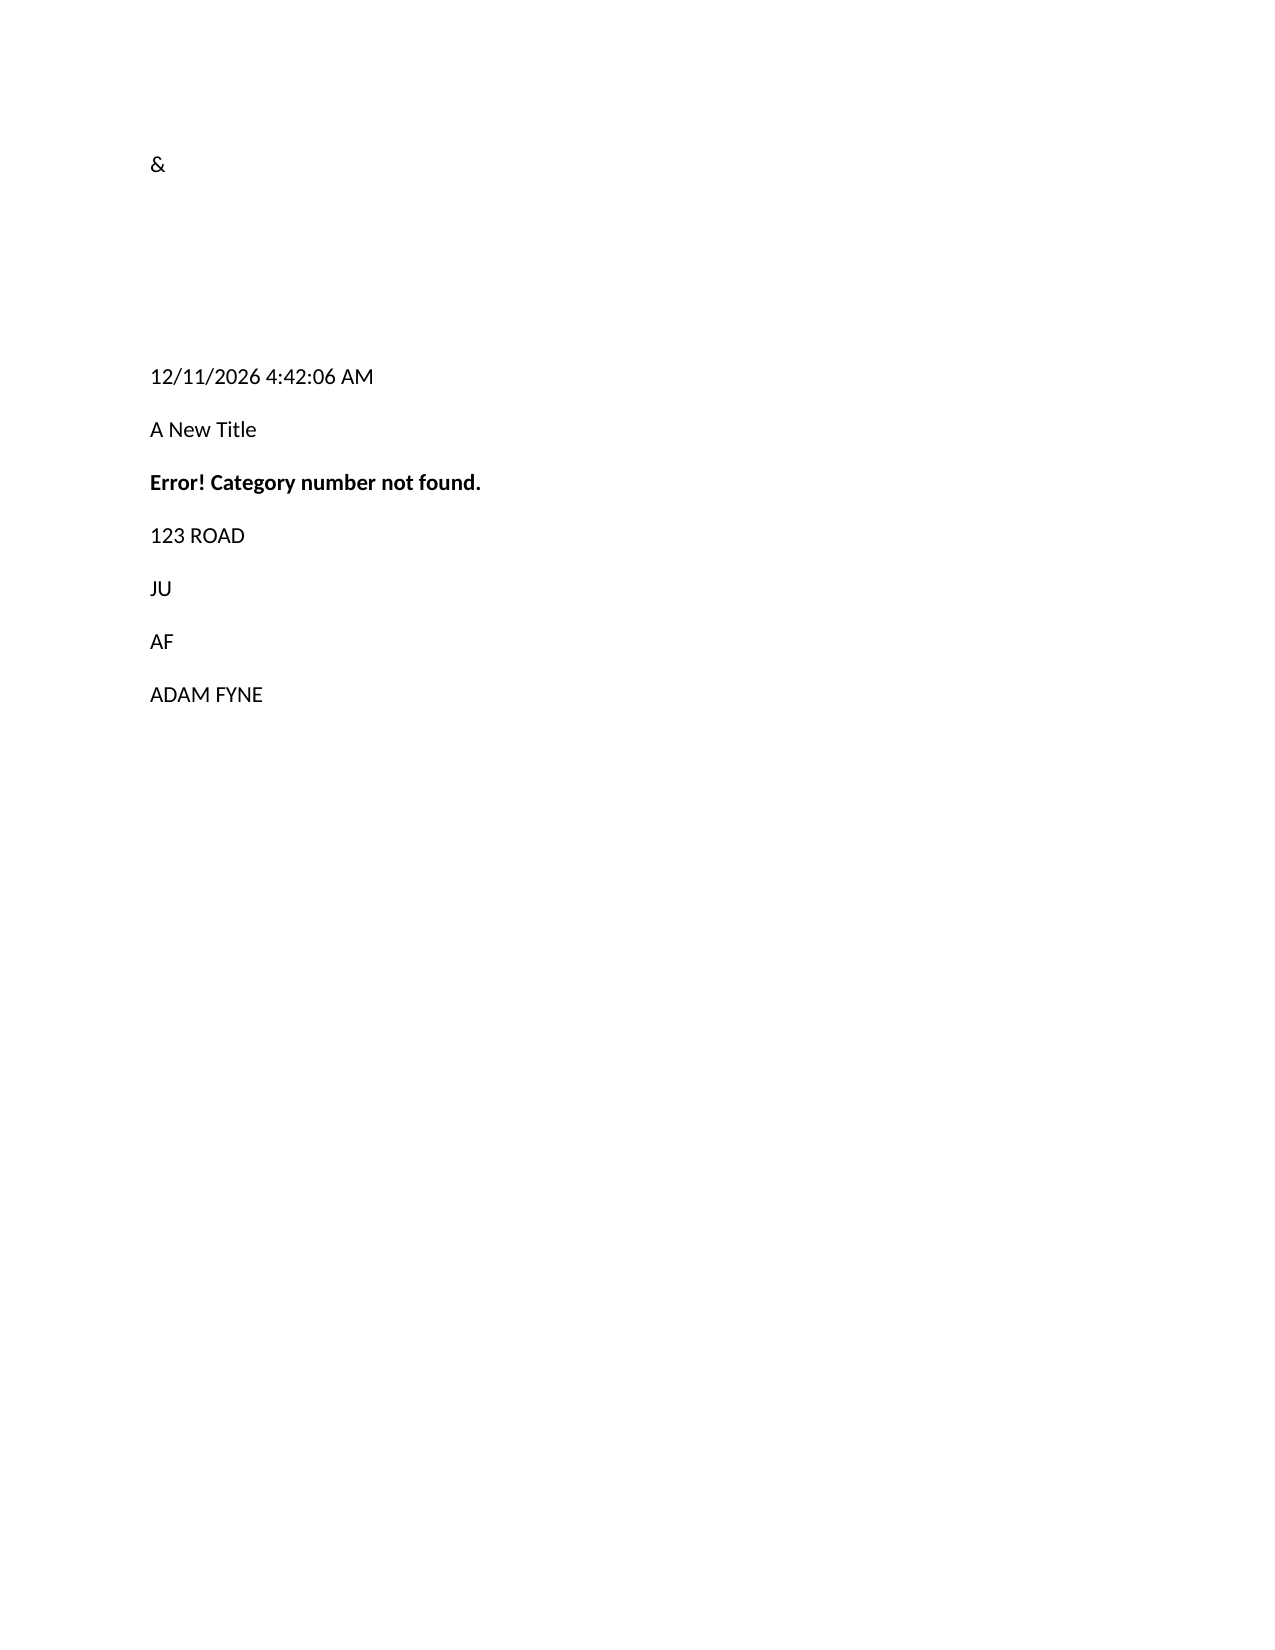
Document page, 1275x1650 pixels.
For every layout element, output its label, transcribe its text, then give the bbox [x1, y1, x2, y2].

text Error! Category number not found. [150, 468, 1125, 496]
text A New Title [150, 415, 1125, 443]
text 123 ROAD [150, 521, 1125, 549]
text AF [150, 627, 1125, 655]
text JU [150, 574, 1125, 602]
text ADAM FYNE [150, 680, 1125, 708]
text 13/01/2025 10:05:07 AM [150, 362, 1125, 390]
